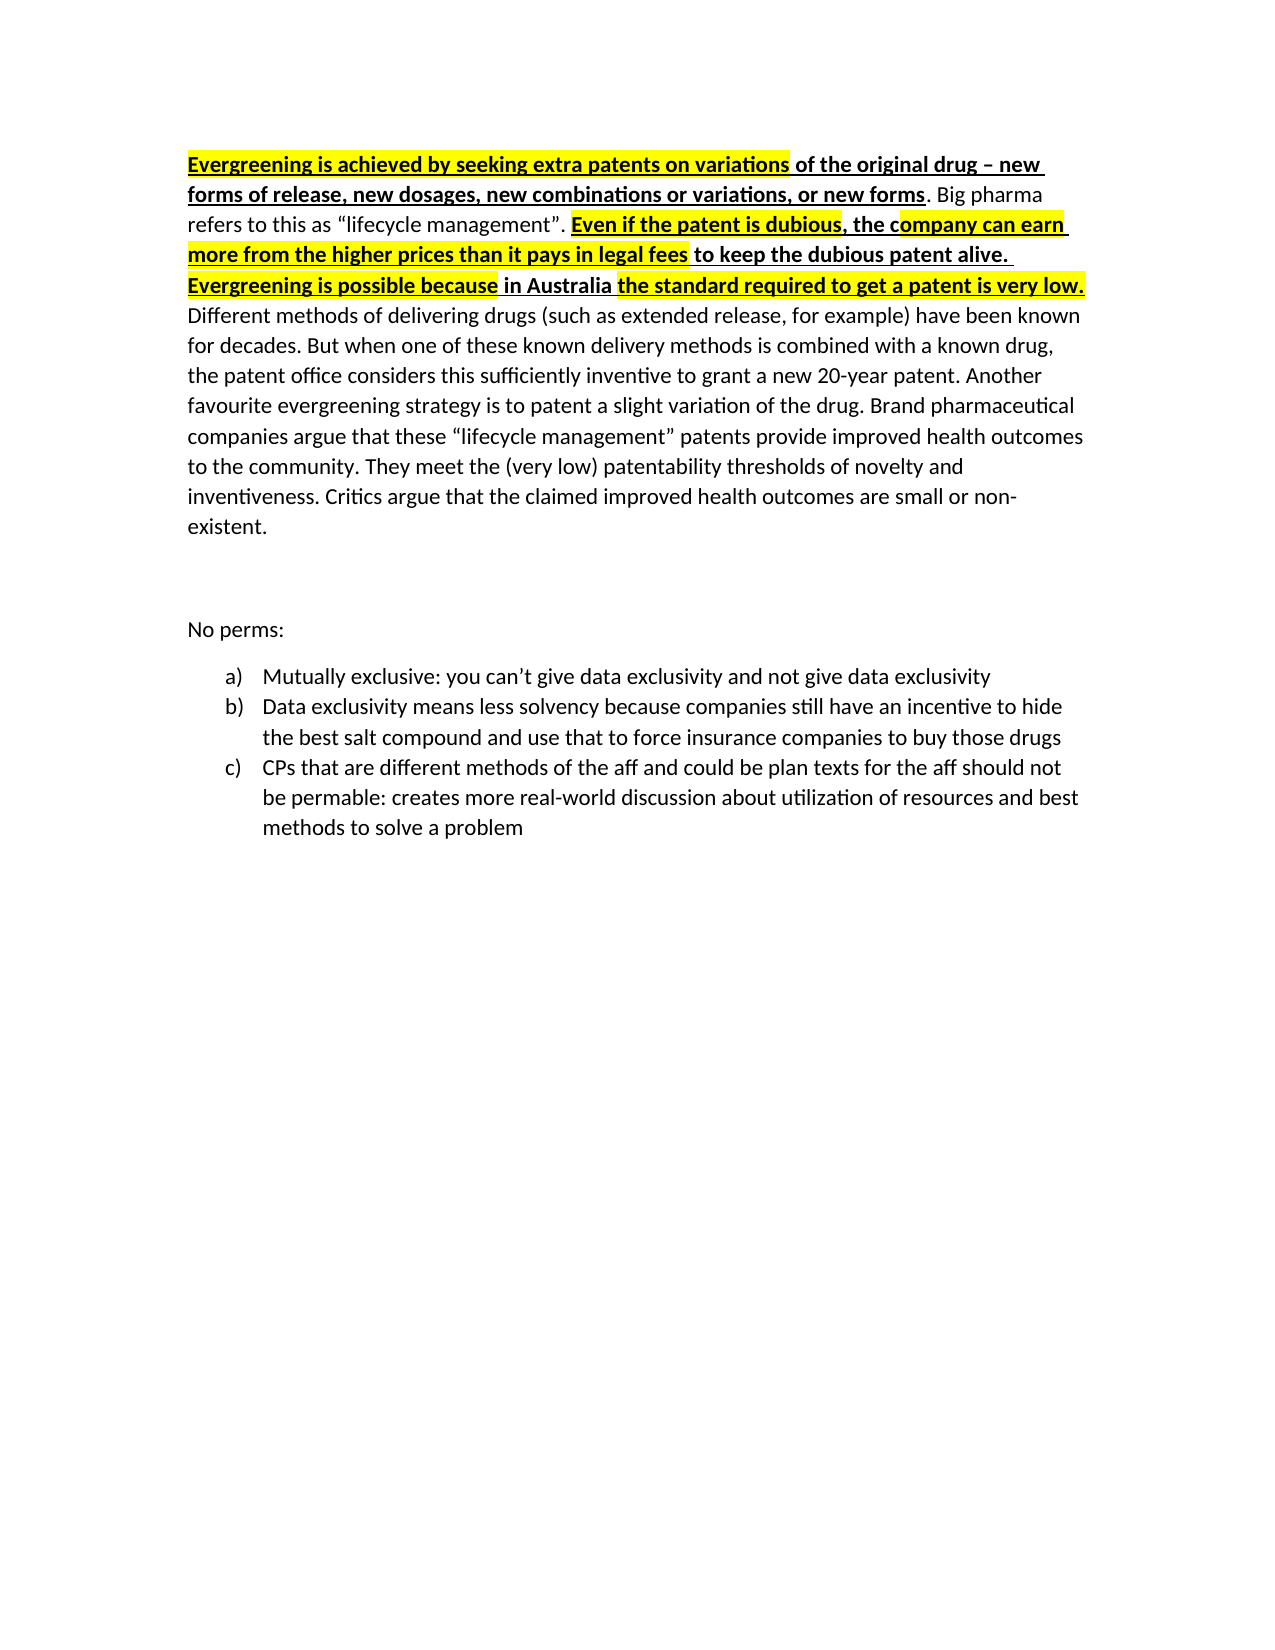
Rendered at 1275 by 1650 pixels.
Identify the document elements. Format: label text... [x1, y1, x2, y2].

text No perms: [187, 615, 1087, 643]
list Mutually exclusive: you can’t give data exclusivity and not give data exclusivity [225, 662, 1087, 690]
list Data exclusivity means less solvency because companies still have an incentive to hide the best salt compound and use that to force insurance companies to buy those drugs [225, 692, 1087, 751]
text Evergreening is achieved by seeking extra patents on variations of the original drug – new forms of release, new dosages, new combinations or variations, or new forms. Big pharma refers to this as “lifecycle management”. Even if the patent is dubious, the company can earn more from the higher prices than it pays in legal fees to keep the dubious patent alive. Evergreening is possible because in Australia the standard required to get a patent is very low. Different methods of delivering drugs (such as extended release, for example) have been known for decades. But when one of these known delivery methods is combined with a known drug, the patent office considers this sufficiently inventive to grant a new 20-year patent. Another favourite evergreening strategy is to patent a slight variation of the drug. Brand pharmaceutical companies argue that these “lifecycle management” patents provide improved health outcomes to the community. They meet the (very low) patentability thresholds of novelty and inventiveness. Critics argue that the claimed improved health outcomes are small or non-existent. [187, 150, 1087, 541]
list CPs that are different methods of the aff and could be plan texts for the aff should not be permable: creates more real-world discussion about utilization of resources and best methods to solve a problem [225, 753, 1087, 841]
